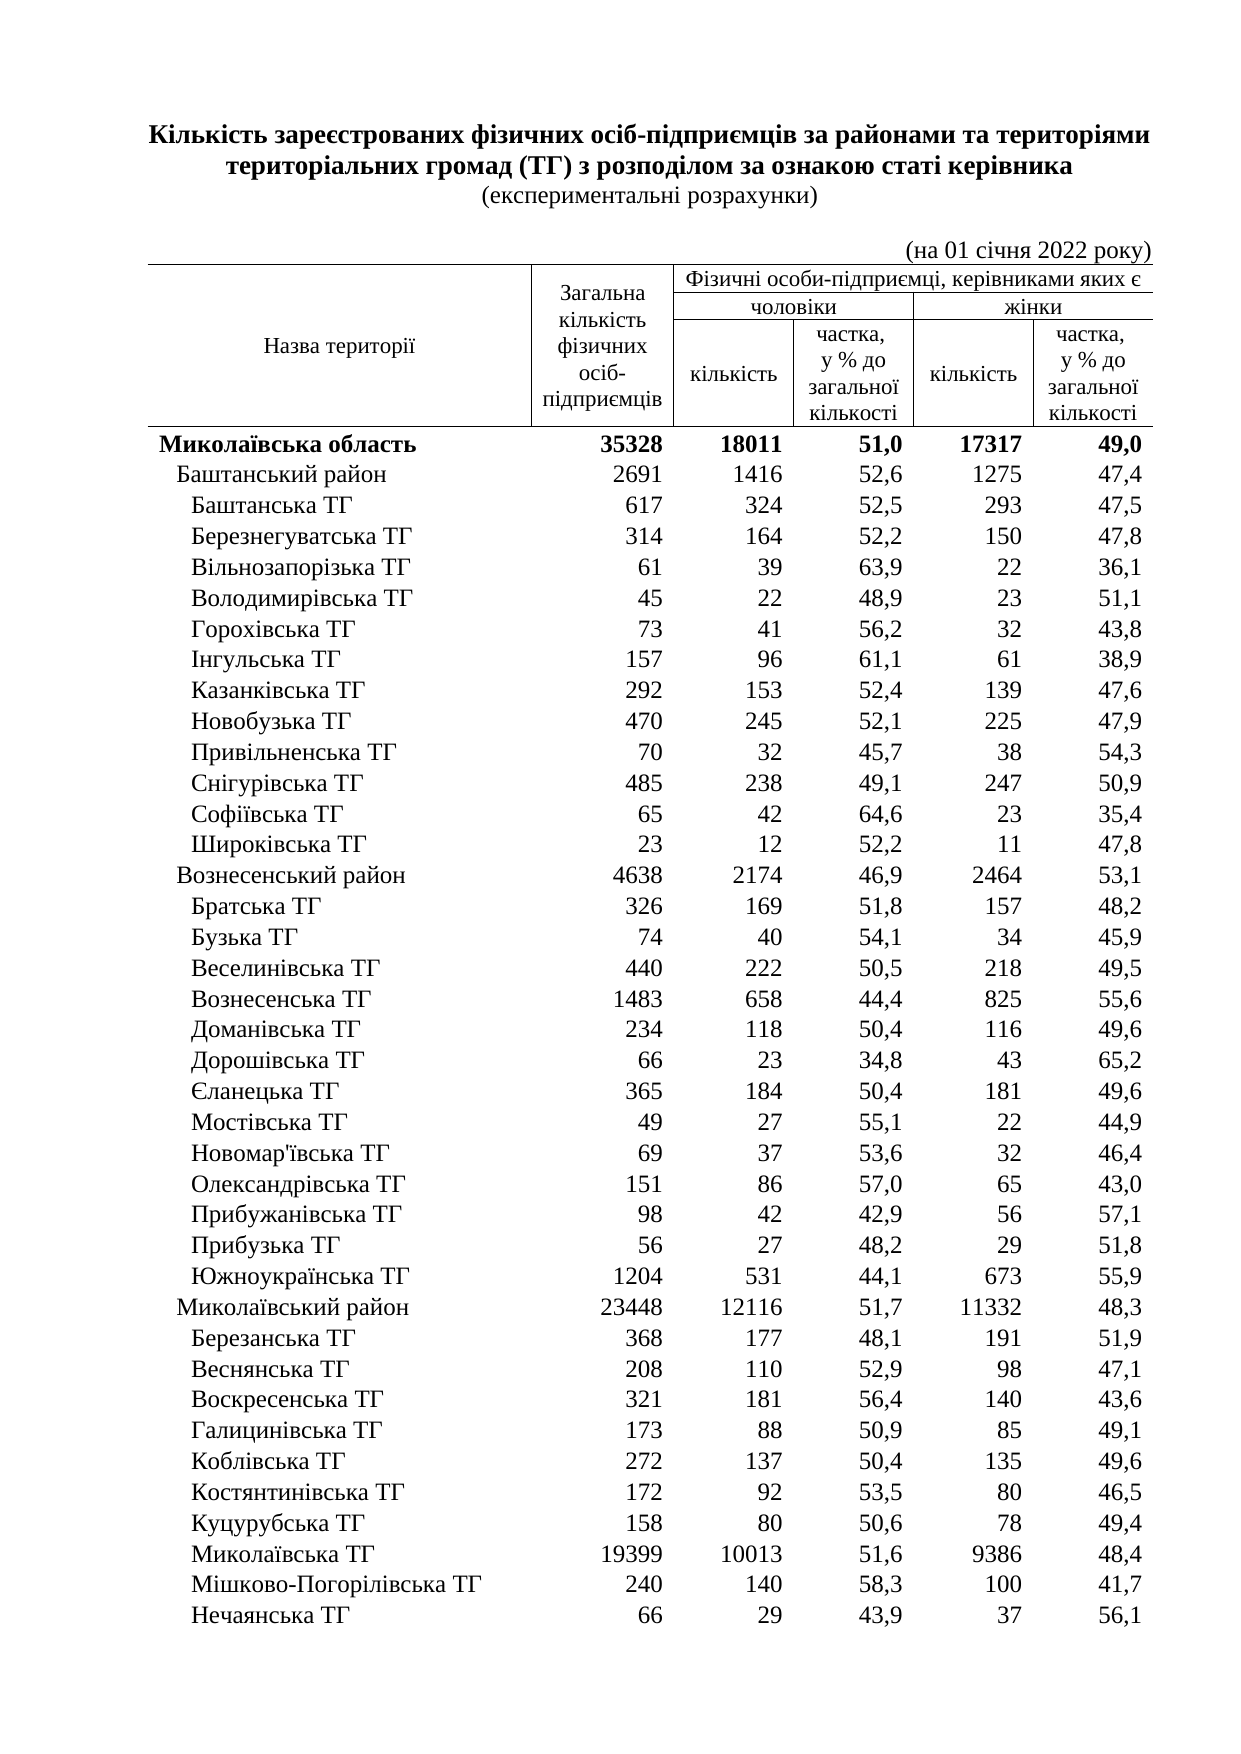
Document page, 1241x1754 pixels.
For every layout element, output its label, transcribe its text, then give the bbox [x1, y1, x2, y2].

table_cell 80 [913, 1475, 1033, 1506]
table_cell 4638 [531, 858, 674, 889]
table_cell 47,8 [1033, 828, 1153, 858]
table_cell 137 [674, 1444, 793, 1475]
table_cell 49,0 [1033, 427, 1153, 457]
table_cell 54,1 [794, 920, 913, 951]
table_cell 38 [913, 735, 1033, 766]
table_cell 23448 [531, 1290, 674, 1321]
table_cell 49,1 [1033, 1413, 1153, 1444]
table_cell Галицинівська ТГ [148, 1413, 531, 1444]
table_cell 58,3 [794, 1568, 913, 1598]
table_cell 45 [531, 581, 674, 612]
table_cell 45,7 [794, 735, 913, 766]
table_cell 470 [531, 704, 674, 735]
table_cell Южноукраїнська ТГ [148, 1259, 531, 1290]
table_cell 34 [913, 920, 1033, 951]
table_cell 140 [674, 1568, 793, 1598]
table_cell 48,4 [1033, 1537, 1153, 1567]
table_cell 46,5 [1033, 1475, 1153, 1506]
table_cell 247 [913, 766, 1033, 797]
table_cell 169 [674, 889, 793, 920]
table_cell 49,6 [1033, 1444, 1153, 1475]
table_cell 86 [674, 1167, 793, 1197]
table_cell 56,4 [794, 1383, 913, 1413]
table_cell 66 [531, 1598, 674, 1629]
table_cell 29 [913, 1228, 1033, 1259]
table_cell 85 [913, 1413, 1033, 1444]
table_cell 44,1 [794, 1259, 913, 1290]
table_cell 825 [913, 982, 1033, 1012]
table_cell 51,0 [794, 427, 913, 457]
table_cell 56,1 [1033, 1598, 1153, 1629]
table_cell 35,4 [1033, 797, 1153, 827]
table_cell 50,4 [794, 1444, 913, 1475]
table_cell частка, у % до загальної кількості [1034, 320, 1153, 426]
table_cell 485 [531, 766, 674, 797]
table_cell 19399 [531, 1537, 674, 1567]
table_cell 27 [674, 1228, 793, 1259]
table_cell 53,1 [1033, 858, 1153, 889]
table_cell 9386 [913, 1537, 1033, 1567]
table_cell 61 [531, 550, 674, 581]
table_cell Новомар'ївська ТГ [148, 1136, 531, 1167]
table_cell 52,2 [794, 519, 913, 550]
table_cell 191 [913, 1321, 1033, 1352]
table_cell Вознесенський район [148, 858, 531, 889]
table_cell 293 [913, 488, 1033, 519]
table_cell 52,2 [794, 828, 913, 858]
table_cell 37 [913, 1598, 1033, 1629]
table_cell 11 [913, 828, 1033, 858]
table_cell Миколаївська область [148, 427, 531, 457]
table_cell 225 [913, 704, 1033, 735]
table_cell 55,9 [1033, 1259, 1153, 1290]
table_header Назва території [148, 265, 531, 426]
table_cell 98 [913, 1352, 1033, 1382]
table_cell 150 [913, 519, 1033, 550]
table_cell 47,8 [1033, 519, 1153, 550]
table_cell 40 [674, 920, 793, 951]
table_cell 50,4 [794, 1013, 913, 1043]
table_cell 88 [674, 1413, 793, 1444]
table_cell 47,9 [1033, 704, 1153, 735]
table_cell 52,1 [794, 704, 913, 735]
table_cell 48,2 [794, 1228, 913, 1259]
table_cell Березнегуватська ТГ [148, 519, 531, 550]
table_cell 64,6 [794, 797, 913, 827]
table_cell 52,4 [794, 673, 913, 704]
table_cell Олександрівська ТГ [148, 1167, 531, 1197]
table_cell 98 [531, 1198, 674, 1228]
table_cell 673 [913, 1259, 1033, 1290]
table_cell Володимирівська ТГ [148, 581, 531, 612]
table_cell 157 [531, 643, 674, 673]
table_cell 184 [674, 1074, 793, 1105]
table_cell 63,9 [794, 550, 913, 581]
table_cell 49,5 [1033, 951, 1153, 982]
table_cell 27 [674, 1105, 793, 1136]
table_cell 50,4 [794, 1074, 913, 1105]
table_cell 57,1 [1033, 1198, 1153, 1228]
table_cell 23 [674, 1043, 793, 1074]
table_cell 324 [674, 488, 793, 519]
table_cell 65 [531, 797, 674, 827]
table_cell 1483 [531, 982, 674, 1012]
table_cell 110 [674, 1352, 793, 1382]
table_cell 49 [531, 1105, 674, 1136]
table_cell 56,2 [794, 612, 913, 642]
table_cell 65 [913, 1167, 1033, 1197]
table_cell Привільненська ТГ [148, 735, 531, 766]
table_cell 29 [674, 1598, 793, 1629]
table_cell 55,1 [794, 1105, 913, 1136]
table_cell 158 [531, 1506, 674, 1537]
table_cell 78 [913, 1506, 1033, 1537]
table_cell 73 [531, 612, 674, 642]
table_cell 43 [913, 1043, 1033, 1074]
table_cell 49,1 [794, 766, 913, 797]
table_cell 218 [913, 951, 1033, 982]
table_cell 321 [531, 1383, 674, 1413]
table_cell 46,4 [1033, 1136, 1153, 1167]
table_cell Доманівська ТГ [148, 1013, 531, 1043]
table_cell 51,6 [794, 1537, 913, 1567]
table_cell 1416 [674, 458, 793, 488]
table_cell 39 [674, 550, 793, 581]
table_cell 48,9 [794, 581, 913, 612]
table_cell 42 [674, 797, 793, 827]
table_cell Нечаянська ТГ [148, 1598, 531, 1629]
table_cell 100 [913, 1568, 1033, 1598]
table_cell 43,9 [794, 1598, 913, 1629]
table_cell Єланецька ТГ [148, 1074, 531, 1105]
table_cell 36,1 [1033, 550, 1153, 581]
text Кількість зареєстрованих фізичних осіб-підприємців за районами та територіями територіальних громад (ТГ) з розподілом за ознакою статі керівника [130, 118, 1169, 180]
table_cell Прибужанівська ТГ [148, 1198, 531, 1228]
table_cell 23 [913, 797, 1033, 827]
table_cell 32 [913, 1136, 1033, 1167]
table_cell Березанська ТГ [148, 1321, 531, 1352]
table_cell 326 [531, 889, 674, 920]
table_cell 222 [674, 951, 793, 982]
table_cell 314 [531, 519, 674, 550]
table_cell Веселинівська ТГ [148, 951, 531, 982]
table_cell 17317 [913, 427, 1033, 457]
table_cell Куцурубська ТГ [148, 1506, 531, 1537]
table_cell 181 [674, 1383, 793, 1413]
table_cell 61,1 [794, 643, 913, 673]
table_cell Софіївська ТГ [148, 797, 531, 827]
table_cell 66 [531, 1043, 674, 1074]
table_cell 47,6 [1033, 673, 1153, 704]
table_cell 51,8 [1033, 1228, 1153, 1259]
table_cell 41 [674, 612, 793, 642]
table_cell 292 [531, 673, 674, 704]
table_cell Вознесенська ТГ [148, 982, 531, 1012]
table_cell 52,5 [794, 488, 913, 519]
table_cell 368 [531, 1321, 674, 1352]
table_cell 2174 [674, 858, 793, 889]
table_cell Миколаївський район [148, 1290, 531, 1321]
table_cell Веснянська ТГ [148, 1352, 531, 1382]
table_cell 65,2 [1033, 1043, 1153, 1074]
table_cell 140 [913, 1383, 1033, 1413]
table_cell 22 [674, 581, 793, 612]
table_cell 61 [913, 643, 1033, 673]
table_cell Братська ТГ [148, 889, 531, 920]
table_cell 22 [913, 550, 1033, 581]
table_cell 18011 [674, 427, 793, 457]
table_cell 116 [913, 1013, 1033, 1043]
table_cell 51,1 [1033, 581, 1153, 612]
table_cell 96 [674, 643, 793, 673]
table_cell Широківська ТГ [148, 828, 531, 858]
table_cell 272 [531, 1444, 674, 1475]
table_cell 365 [531, 1074, 674, 1105]
table_cell 10013 [674, 1537, 793, 1567]
table_cell 51,8 [794, 889, 913, 920]
table_cell 92 [674, 1475, 793, 1506]
table_cell 157 [913, 889, 1033, 920]
table_cell Інгульська ТГ [148, 643, 531, 673]
table_cell 177 [674, 1321, 793, 1352]
table_cell 2464 [913, 858, 1033, 889]
table_cell 42 [674, 1198, 793, 1228]
table_cell Баштанська ТГ [148, 488, 531, 519]
table_cell 23 [531, 828, 674, 858]
table_cell Бузька ТГ [148, 920, 531, 951]
table_cell 51,9 [1033, 1321, 1153, 1352]
table_cell Мостівська ТГ [148, 1105, 531, 1136]
table_cell 69 [531, 1136, 674, 1167]
table_cell 531 [674, 1259, 793, 1290]
table_cell 617 [531, 488, 674, 519]
table_cell 34,8 [794, 1043, 913, 1074]
table_cell 48,1 [794, 1321, 913, 1352]
table_cell Коблівська ТГ [148, 1444, 531, 1475]
table_cell Новобузька ТГ [148, 704, 531, 735]
table_cell 50,9 [1033, 766, 1153, 797]
table_cell 74 [531, 920, 674, 951]
table_cell 23 [913, 581, 1033, 612]
table_header Фізичні особи-підприємці, керівниками яких є [674, 265, 1153, 292]
table_cell 70 [531, 735, 674, 766]
table_cell 22 [913, 1105, 1033, 1136]
table_cell 46,9 [794, 858, 913, 889]
table_cell 49,6 [1033, 1074, 1153, 1105]
table_cell Мішково-Погорілівська ТГ [148, 1568, 531, 1598]
table_cell 49,6 [1033, 1013, 1153, 1043]
table_cell 45,9 [1033, 920, 1153, 951]
table_cell 43,6 [1033, 1383, 1153, 1413]
table_cell 38,9 [1033, 643, 1153, 673]
table_cell 50,9 [794, 1413, 913, 1444]
table_cell 48,2 [1033, 889, 1153, 920]
table_cell 47,5 [1033, 488, 1153, 519]
table_cell Дорошівська ТГ [148, 1043, 531, 1074]
table_cell 238 [674, 766, 793, 797]
table_cell 11332 [913, 1290, 1033, 1321]
table_cell Костянтинівська ТГ [148, 1475, 531, 1506]
table_cell чоловіки [674, 293, 913, 319]
table_cell 12116 [674, 1290, 793, 1321]
table_cell 118 [674, 1013, 793, 1043]
table_cell 32 [913, 612, 1033, 642]
table_cell 47,4 [1033, 458, 1153, 488]
table_cell Прибузька ТГ [148, 1228, 531, 1259]
table_cell кількість [914, 320, 1033, 426]
table_cell 245 [674, 704, 793, 735]
table_cell 234 [531, 1013, 674, 1043]
table_cell 56 [913, 1198, 1033, 1228]
table_cell 53,5 [794, 1475, 913, 1506]
table_cell частка, у % до загальної кількості [794, 320, 913, 426]
table_cell жінки [914, 293, 1153, 319]
table_cell Воскресенська ТГ [148, 1383, 531, 1413]
table_cell 51,7 [794, 1290, 913, 1321]
table_cell 43,0 [1033, 1167, 1153, 1197]
table_cell 48,3 [1033, 1290, 1153, 1321]
table_cell 55,6 [1033, 982, 1153, 1012]
table_cell 52,9 [794, 1352, 913, 1382]
table_cell 49,4 [1033, 1506, 1153, 1537]
text (експериментальні розрахунки) [148, 180, 1152, 209]
table_cell 52,6 [794, 458, 913, 488]
table_cell 240 [531, 1568, 674, 1598]
table_cell 164 [674, 519, 793, 550]
table_cell 658 [674, 982, 793, 1012]
table_cell 44,4 [794, 982, 913, 1012]
table_cell 56 [531, 1228, 674, 1259]
table_cell Баштанський район [148, 458, 531, 488]
text (на 01 січня 2022 року) [148, 236, 1152, 264]
table_cell 42,9 [794, 1198, 913, 1228]
table_cell 208 [531, 1352, 674, 1382]
table_cell 135 [913, 1444, 1033, 1475]
table_cell 80 [674, 1506, 793, 1537]
table_cell кількість [674, 320, 793, 426]
table_cell 1275 [913, 458, 1033, 488]
table_cell 57,0 [794, 1167, 913, 1197]
table_cell 54,3 [1033, 735, 1153, 766]
table_cell 37 [674, 1136, 793, 1167]
table_cell Снігурівська ТГ [148, 766, 531, 797]
table_cell 151 [531, 1167, 674, 1197]
table_cell 153 [674, 673, 793, 704]
table_cell 440 [531, 951, 674, 982]
table_cell 2691 [531, 458, 674, 488]
table_cell Казанківська ТГ [148, 673, 531, 704]
table_cell 173 [531, 1413, 674, 1444]
table_cell 12 [674, 828, 793, 858]
table_cell 44,9 [1033, 1105, 1153, 1136]
table_cell 53,6 [794, 1136, 913, 1167]
table_cell 1204 [531, 1259, 674, 1290]
table_cell 172 [531, 1475, 674, 1506]
table_header Загальна кількість фізичних осіб-підприємців [532, 265, 673, 426]
table_cell Вільнозапорізька ТГ [148, 550, 531, 581]
table_cell 47,1 [1033, 1352, 1153, 1382]
table_cell 41,7 [1033, 1568, 1153, 1598]
table_cell Горохівська ТГ [148, 612, 531, 642]
table_cell 43,8 [1033, 612, 1153, 642]
table_cell 35328 [531, 427, 674, 457]
table_cell 181 [913, 1074, 1033, 1105]
table_cell Миколаївська ТГ [148, 1537, 531, 1567]
table_cell 32 [674, 735, 793, 766]
table_cell 50,5 [794, 951, 913, 982]
table_cell 139 [913, 673, 1033, 704]
table_cell 50,6 [794, 1506, 913, 1537]
